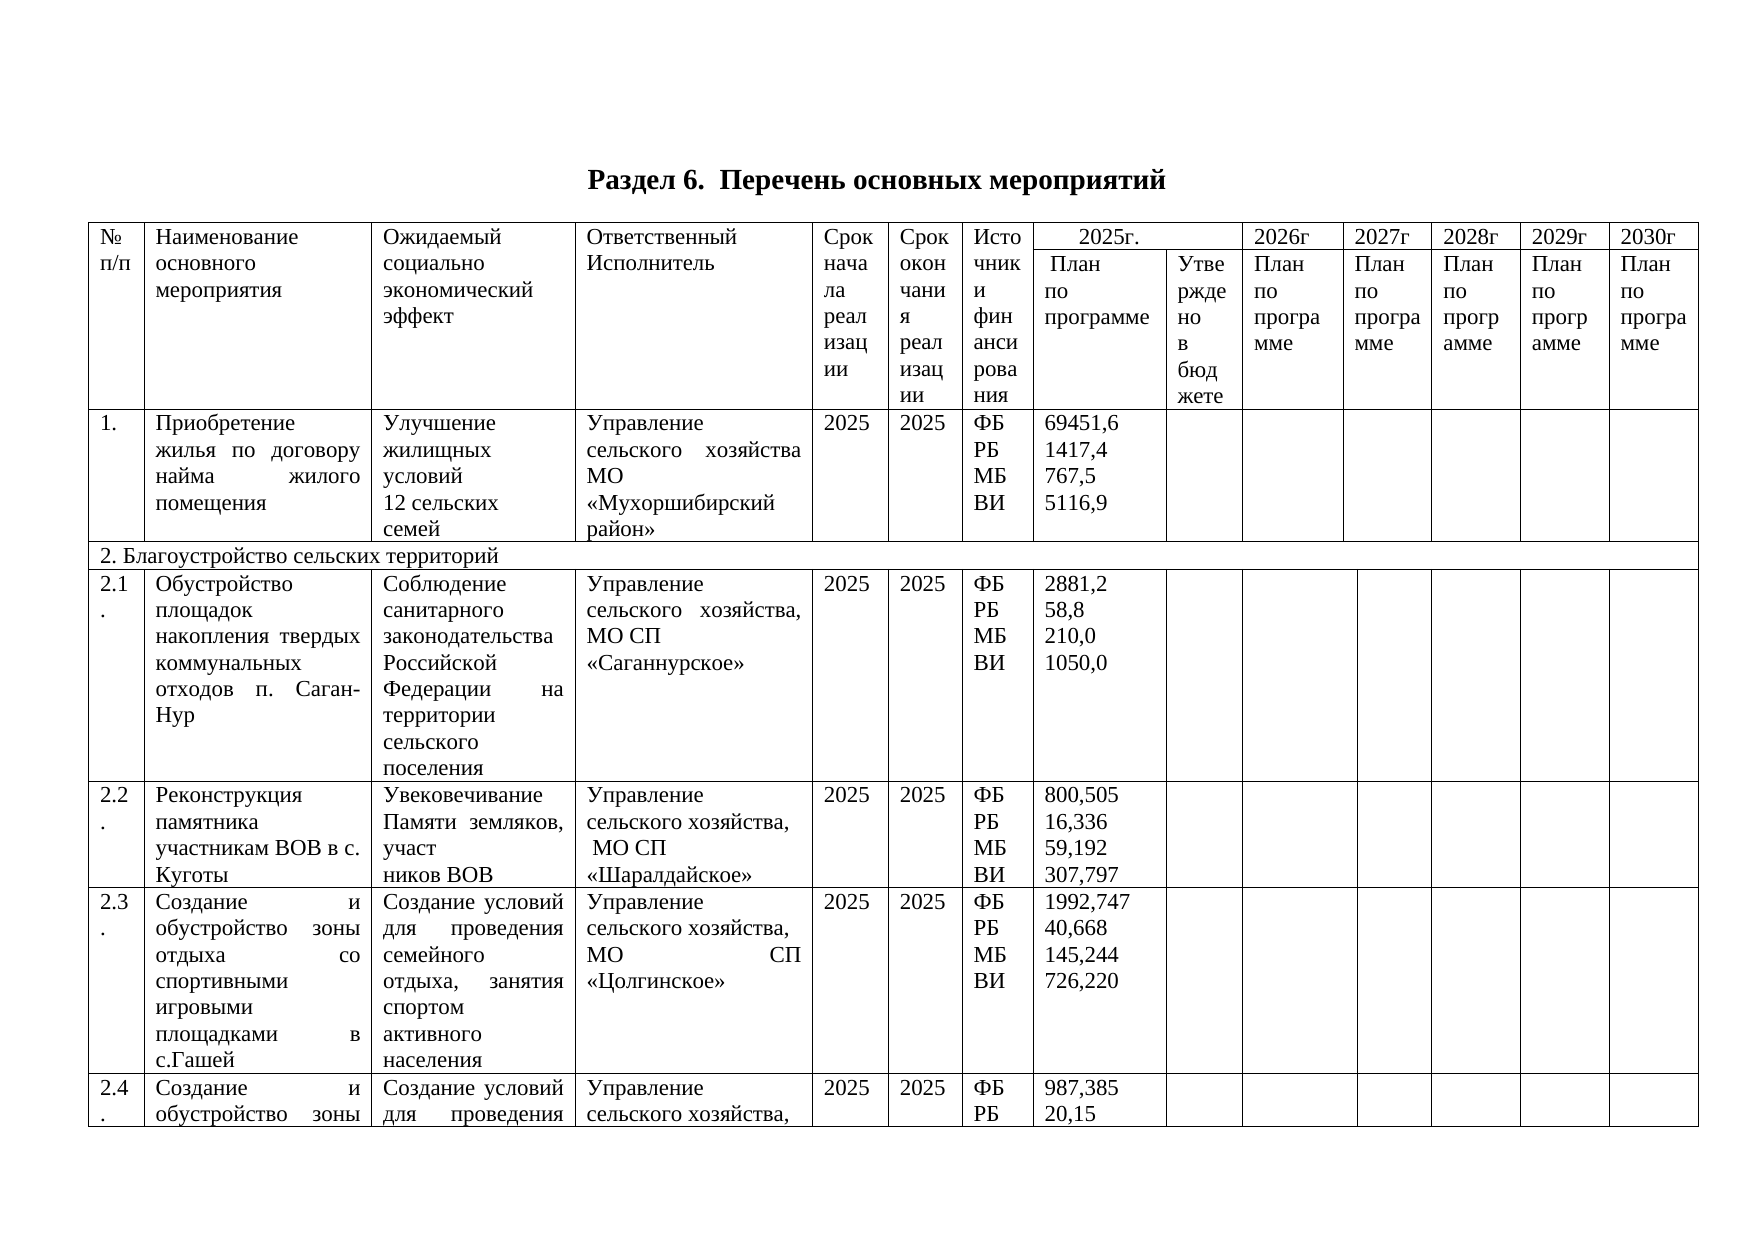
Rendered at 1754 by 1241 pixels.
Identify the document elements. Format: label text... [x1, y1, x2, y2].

table_cell 2.1. [89, 570, 144, 781]
table_cell [1432, 570, 1520, 781]
table_header Срок окончания реализации [889, 223, 962, 408]
table_cell Управление сельского хозяйства, МО СП «Шаралдайское» [576, 782, 812, 887]
table_cell План по программе [1243, 250, 1343, 408]
table_cell [1432, 782, 1520, 887]
table_cell [1610, 782, 1698, 887]
table_cell [1432, 410, 1520, 541]
table_cell 2.4. [89, 1074, 144, 1126]
table_cell [1243, 410, 1343, 541]
table_cell [1610, 888, 1698, 1072]
table_cell План по программе [1034, 250, 1166, 408]
table_cell [1521, 888, 1609, 1072]
table_cell [1243, 570, 1357, 781]
table_cell [1167, 782, 1242, 887]
table_cell Управление сельского хозяйства, МО СП «Цолгинское» [576, 888, 812, 1072]
table_cell План по программе [1521, 250, 1609, 408]
table_cell Утверждено в бюджете [1167, 250, 1242, 408]
table_cell ФБ РБ МБ ВИ [963, 782, 1033, 887]
table_cell Создание условий для проведения семейного отдыха, занятия спортом активного населения [372, 888, 575, 1072]
table_cell [1243, 1074, 1357, 1126]
table_header 2025г. [1034, 223, 1242, 249]
table_cell [1521, 782, 1609, 887]
table_cell [1358, 782, 1431, 887]
table_cell План по программе [1432, 250, 1520, 408]
table_header № п/п [89, 223, 144, 408]
table_header Ожидаемый социально экономический эффект [372, 223, 575, 408]
table_cell [1521, 410, 1609, 541]
table_cell 1. [89, 410, 144, 541]
table_cell 2881,2 58,8 210,0 1050,0 [1034, 570, 1166, 781]
table_cell 2025 [889, 1074, 962, 1126]
table_cell Улучшение жилищных условий 12 сельских семей [372, 410, 575, 541]
table_cell 2. Благоустройство сельских территорий [89, 542, 1698, 569]
table_cell [1167, 1074, 1242, 1126]
table_cell [1521, 570, 1609, 781]
table_cell План по программе [1610, 250, 1698, 408]
table_header 2029г [1521, 223, 1609, 249]
table_cell [1358, 888, 1431, 1072]
table_cell [1243, 888, 1357, 1072]
table_cell [1167, 410, 1242, 541]
table_cell ФБ РБ МБ ВИ [963, 410, 1033, 541]
table_cell План по программе [1344, 250, 1431, 408]
table_cell [1358, 570, 1431, 781]
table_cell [576, 1074, 812, 1126]
text Раздел 6. Перечень основных мероприятий [118, 162, 1636, 196]
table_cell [1034, 1074, 1166, 1126]
table_cell 2.3. [89, 888, 144, 1072]
table_header 2028г [1432, 223, 1520, 249]
table_cell [1521, 1074, 1609, 1126]
table_cell [1610, 410, 1698, 541]
table_cell 2025 [889, 570, 962, 781]
table_cell [1432, 1074, 1520, 1126]
table_cell 2025 [813, 1074, 888, 1126]
table_cell Управление сельского хозяйства МО «Мухоршибирский район» [576, 410, 812, 541]
table_header 2026г [1243, 223, 1343, 249]
table_cell ФБ РБ МБ ВИ [963, 888, 1033, 1072]
table_cell [1243, 782, 1357, 887]
table_header 2027г [1344, 223, 1431, 249]
table_cell Обустройство площадок накопления твердых коммунальных отходов п. Саган-Нур [145, 570, 371, 781]
table_cell 2025 [813, 410, 888, 541]
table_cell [145, 1074, 371, 1126]
table_cell ФБ РБ МБ ВИ [963, 570, 1033, 781]
table_cell [1167, 570, 1242, 781]
table_cell 1992,747 40,668 145,244 726,220 [1034, 888, 1166, 1072]
table_cell Соблюдение санитарного законодательства Российской Федерации на территории сельского поселения [372, 570, 575, 781]
table_cell 2025 [813, 782, 888, 887]
table_cell 2025 [813, 570, 888, 781]
table_cell [1610, 1074, 1698, 1126]
table_cell 2025 [813, 888, 888, 1072]
table_cell 69451,6 1417,4 767,5 5116,9 [1034, 410, 1166, 541]
table_cell Реконструкция памятника участникам ВОВ в с. Куготы [145, 782, 371, 887]
table_header Срок начала реализации [813, 223, 888, 408]
table_cell [1432, 888, 1520, 1072]
table_cell Управление сельского хозяйства, МО СП «Саганнурское» [576, 570, 812, 781]
table_cell 2.2. [89, 782, 144, 887]
table_header Ответственный Исполнитель [576, 223, 812, 408]
table_cell 2025 [889, 888, 962, 1072]
table_cell [1610, 570, 1698, 781]
table_cell Приобретение жилья по договору найма жилого помещения [145, 410, 371, 541]
table_cell [1167, 888, 1242, 1072]
table_cell ФБ РБ МБ ВИ [963, 1074, 1033, 1126]
table_cell [1344, 410, 1431, 541]
table_cell Увековечивание Памяти земляков, участ ников ВОВ [372, 782, 575, 887]
table_cell 2025 [889, 782, 962, 887]
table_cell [372, 1074, 575, 1126]
table_header 2030г [1610, 223, 1698, 249]
table_cell [1358, 1074, 1431, 1126]
table_header Наименование основного мероприятия [145, 223, 371, 408]
table_cell Создание и обустройство зоны отдыха со спортивными игровыми площадками в с.Гашей [145, 888, 371, 1072]
table_cell 800,505 16,336 59,192 307,797 [1034, 782, 1166, 887]
table_cell 2025 [889, 410, 962, 541]
table_header Источники финансирования [963, 223, 1033, 408]
